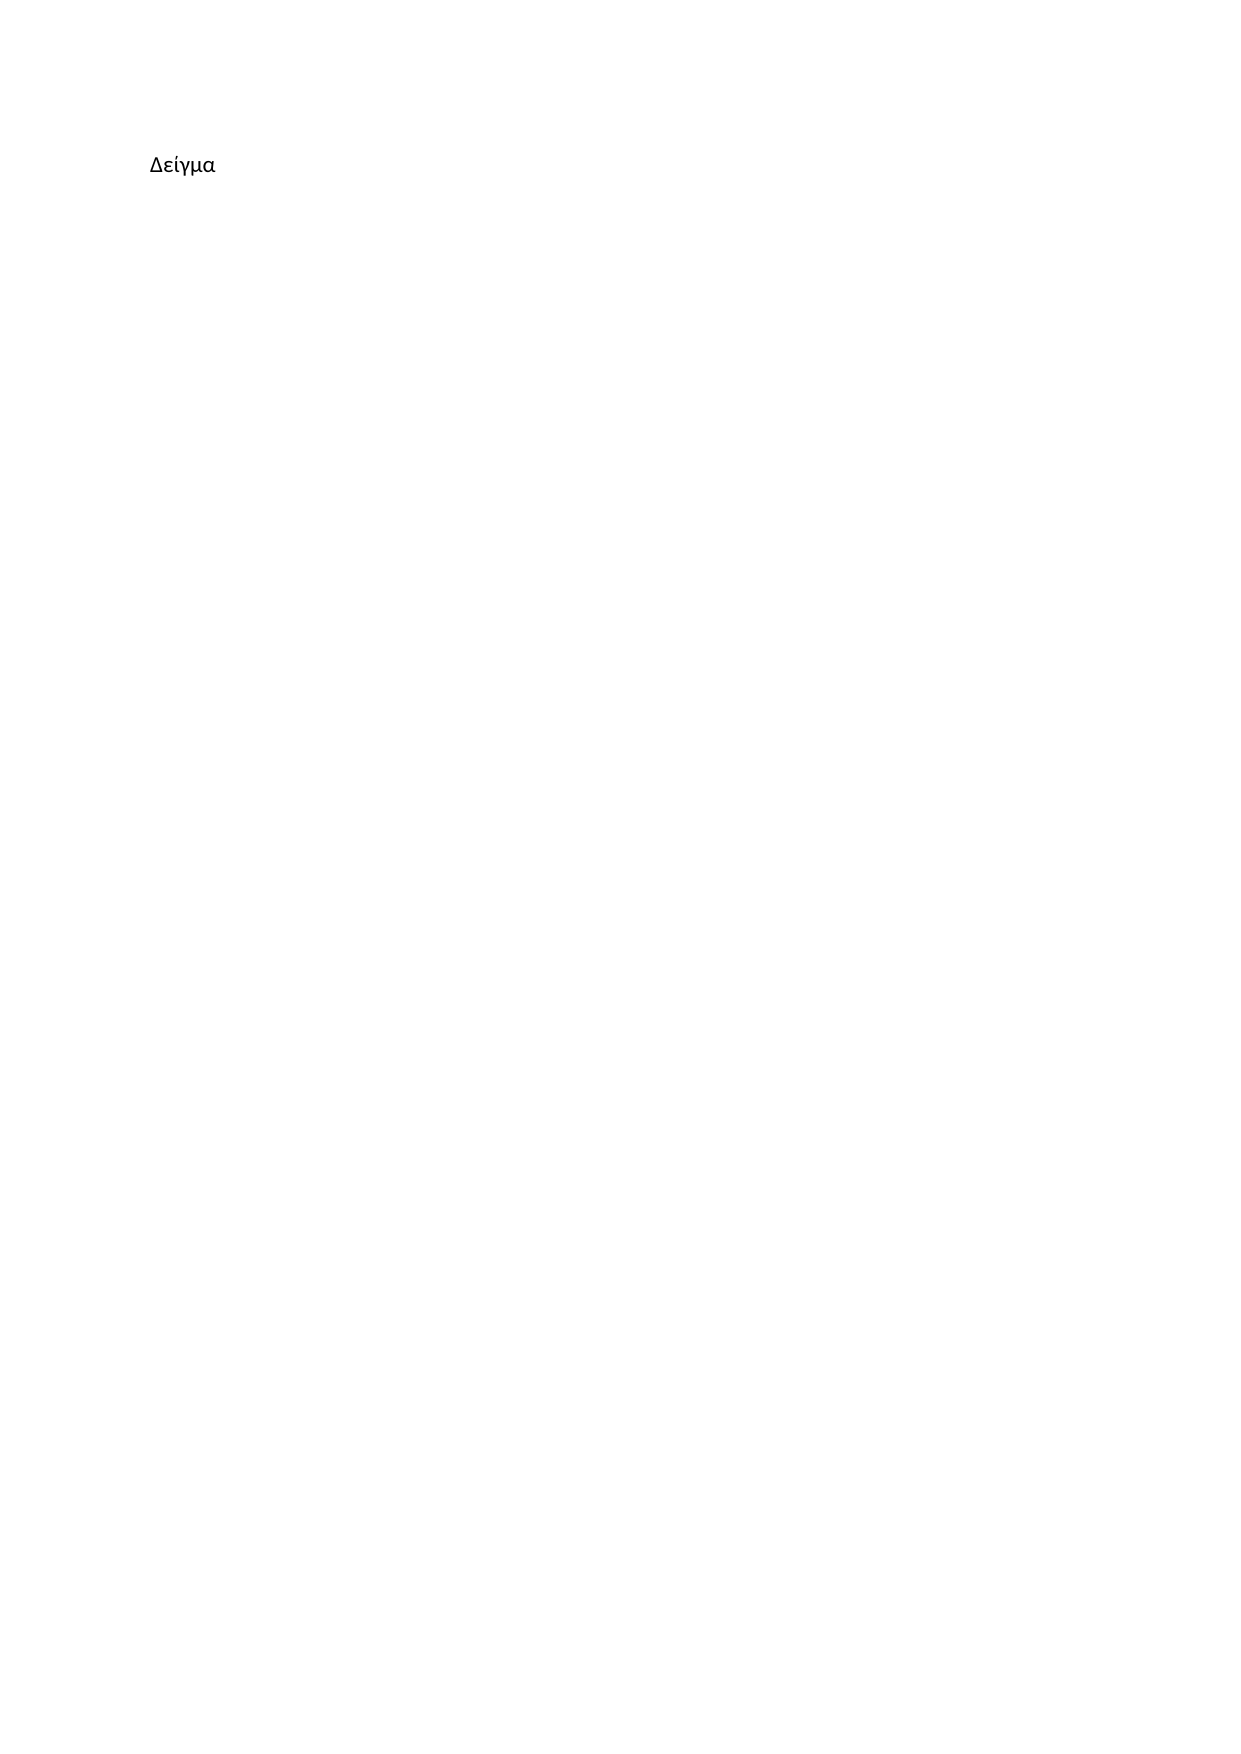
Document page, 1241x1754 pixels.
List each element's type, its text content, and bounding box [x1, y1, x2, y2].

text Δείγμα [150, 150, 1090, 178]
